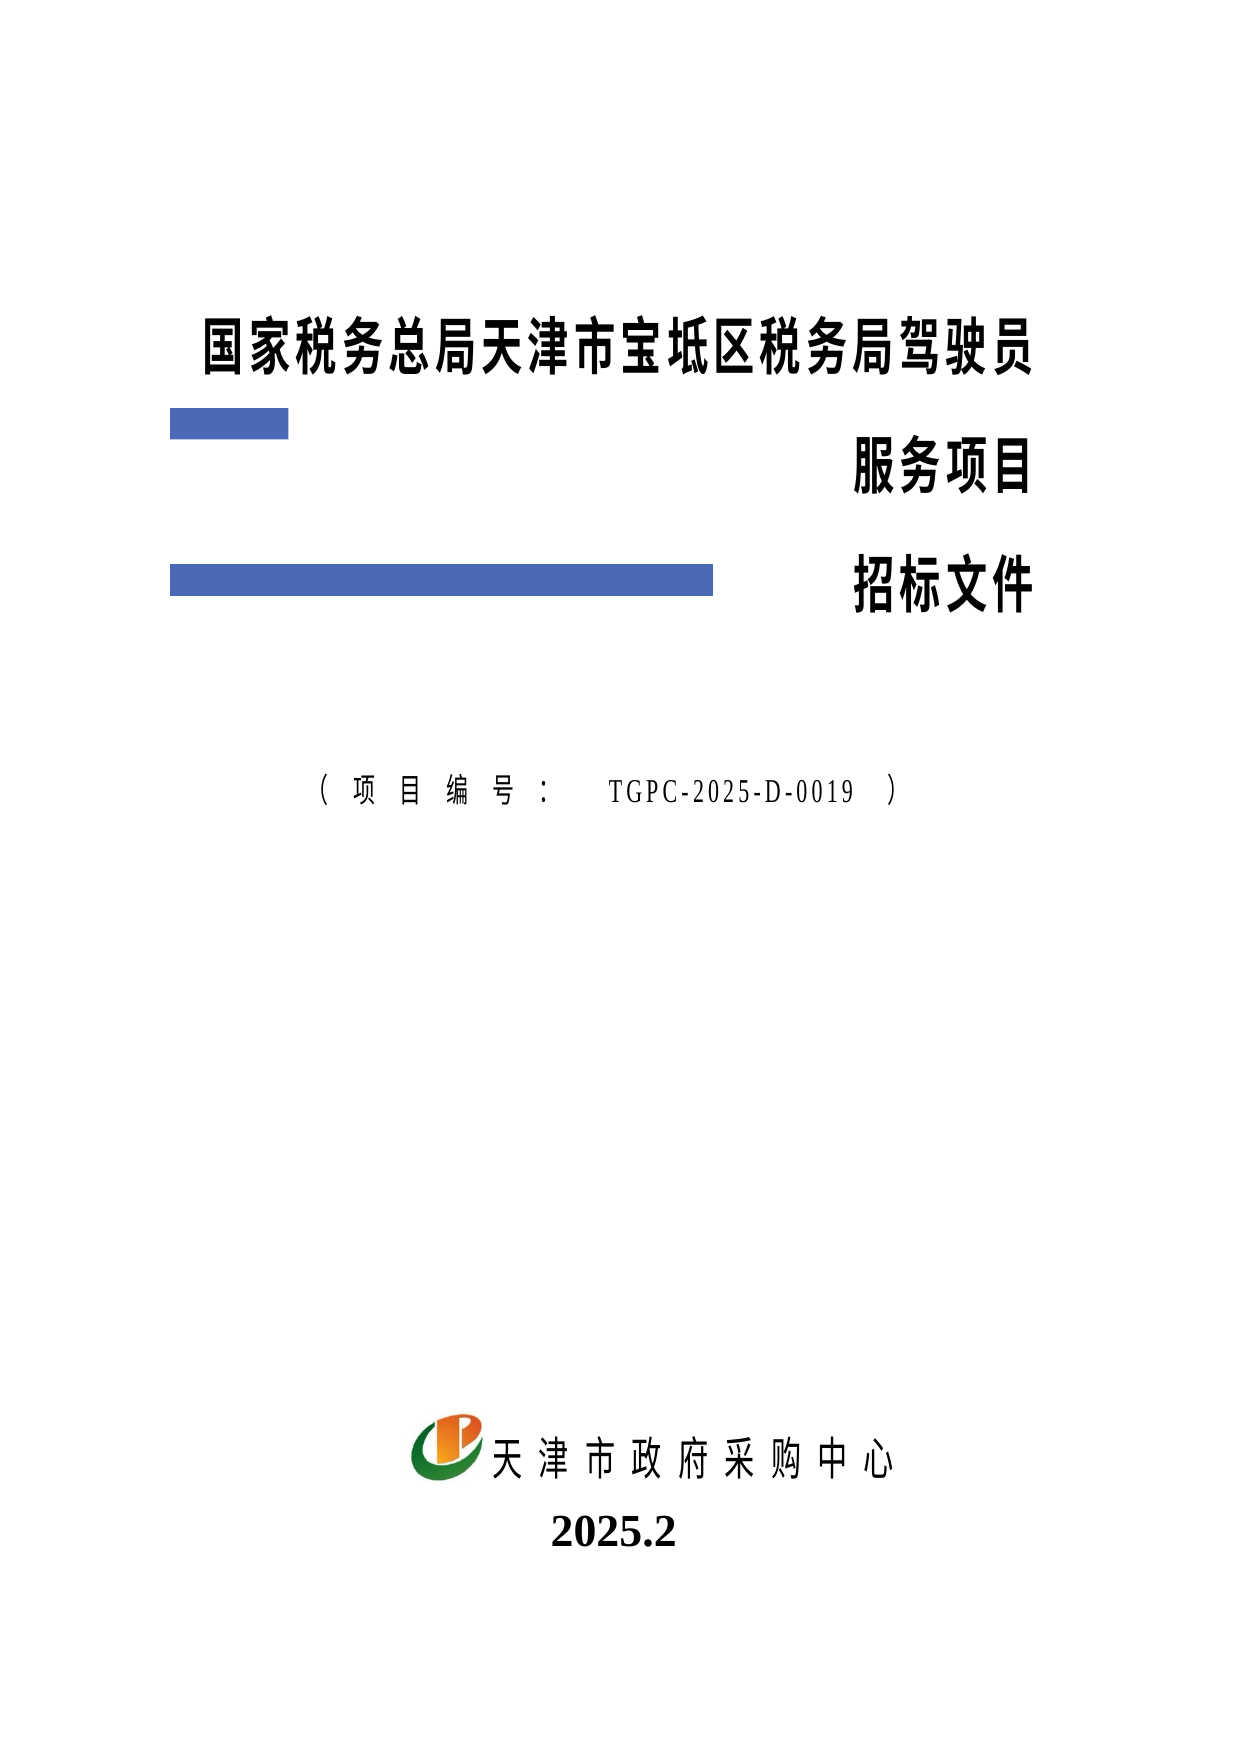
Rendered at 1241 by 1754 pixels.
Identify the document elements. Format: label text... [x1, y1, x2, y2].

text 招标文件 [190, 521, 1039, 639]
picture [407, 1411, 486, 1483]
text 国家税务总局天津市宝坻区税务局驾驶员服务项目 [190, 283, 1039, 521]
text 2025.2 [190, 1500, 1050, 1560]
text 天津市政府采购中心 [190, 1411, 1050, 1500]
text （项目编号：TGPC-2025-D-0019） [190, 758, 1050, 818]
